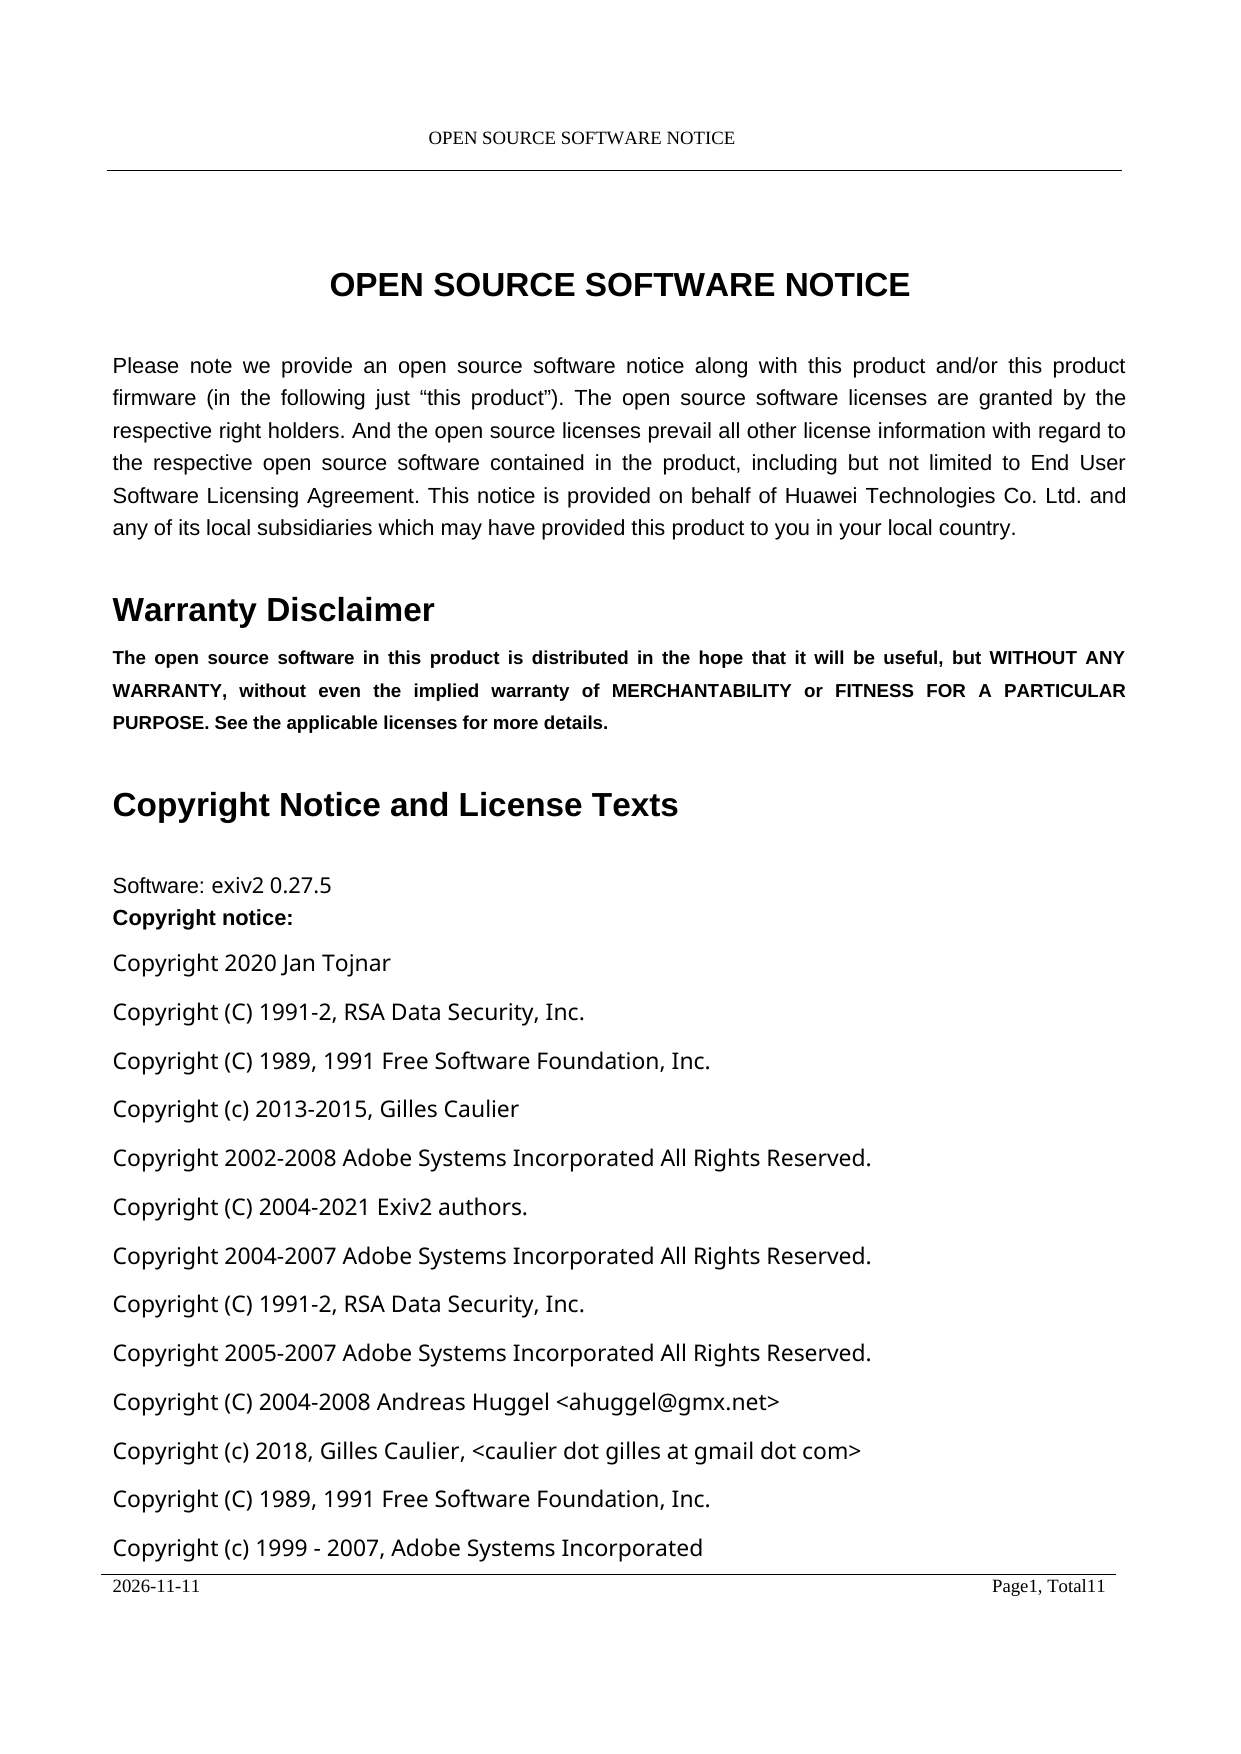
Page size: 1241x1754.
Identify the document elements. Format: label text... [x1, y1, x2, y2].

text Software: exiv2 0.27.5 [112, 869, 1128, 901]
text The open source software in this product is distributed in the hope that it will be useful, but WITHOUT ANY WARRANTY, without even the implied warranty of MERCHANTABILITY or FITNESS FOR A PARTICULAR PURPOSE. See the applicable licenses for more details. [112, 641, 1128, 739]
text OPEN SOURCE SOFTWARE NOTICE [112, 251, 1128, 316]
text Copyright notice: [112, 901, 1128, 934]
text Copyright Notice and License Texts [112, 771, 1128, 836]
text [112, 947, 1128, 1564]
text Please note we provide an open source software notice along with this product and/or this product firmware (in the following just “this product”). The open source software licenses are granted by the respective right holders. And the open source licenses prevail all other license information with regard to the respective open source software contained in the product, including but not limited to End User Software Licensing Agreement. This notice is provided on behalf of Huawei Technologies Co. Ltd. and any of its local subsidiaries which may have provided this product to you in your local country. [112, 349, 1128, 544]
text Warranty Disclaimer [112, 576, 1128, 641]
